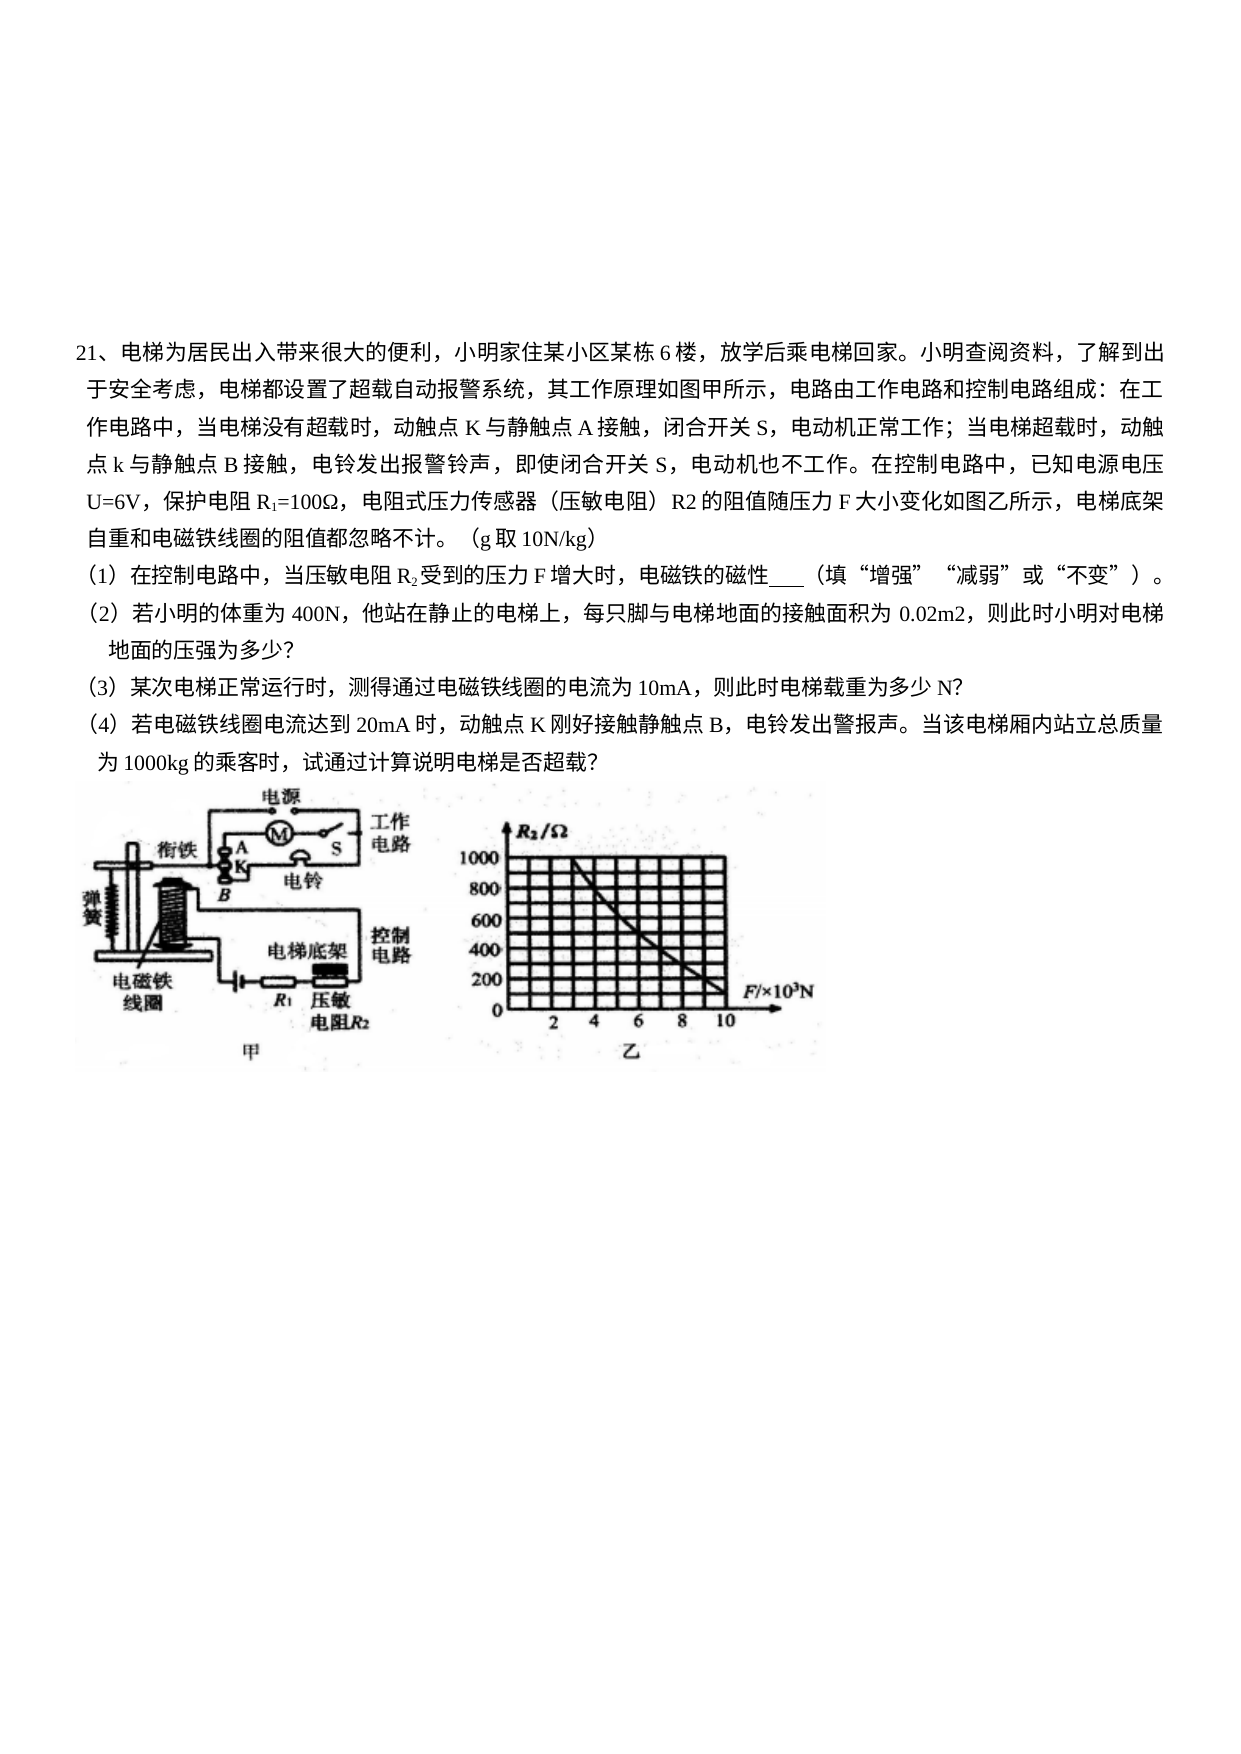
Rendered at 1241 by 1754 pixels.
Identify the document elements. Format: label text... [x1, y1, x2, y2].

picture [75, 781, 827, 1072]
text （2）若小明的体重为400N，他站在静止的电梯上，每只脚与电梯地面的接触面积为0.02m2，则此时小明对电梯地面的压强为多少？ [77, 595, 1165, 665]
text （1）在控制电路中，当压敏电阻R2受到的压力F增大时，电磁铁的磁性 （填“增强”“减弱”或“不变”）。 [75, 558, 1165, 591]
text （3）某次电梯正常运行时，测得通过电磁铁线圈的电流为10mA，则此时电梯载重为多少N？ [75, 670, 1165, 702]
text 21、电梯为居民出入带来很大的便利，小明家住某小区某栋6楼，放学后乘电梯回家。小明查阅资料，了解到出于安全考虑，电梯都设置了超载自动报警系统，其工作原理如图甲所示，电路由工作电路和控制电路组成：在工作电路中，当电梯没有超载时，动触点K与静触点A接触，闭合开关S，电动机正常工作；当电梯超载时，动触点k与静触点B接触，电铃发出报警铃声，即使闭合开关S，电动机也不工作。在控制电路中，已知电源电压U=6V，保护电阻R1=100Ω，电阻式压力传感器（压敏电阻）R2的阻值随压力F大小变化如图乙所示，电梯底架自重和电磁铁线圈的阻值都忽略不计。（g取10N/kg） [76, 334, 1165, 553]
text （4）若电磁铁线圈电流达到20mA时，动触点K刚好接触静触点B，电铃发出警报声。当该电梯厢内站立总质量为1000kg的乘客时，试通过计算说明电梯是否超载？ [76, 707, 1165, 777]
